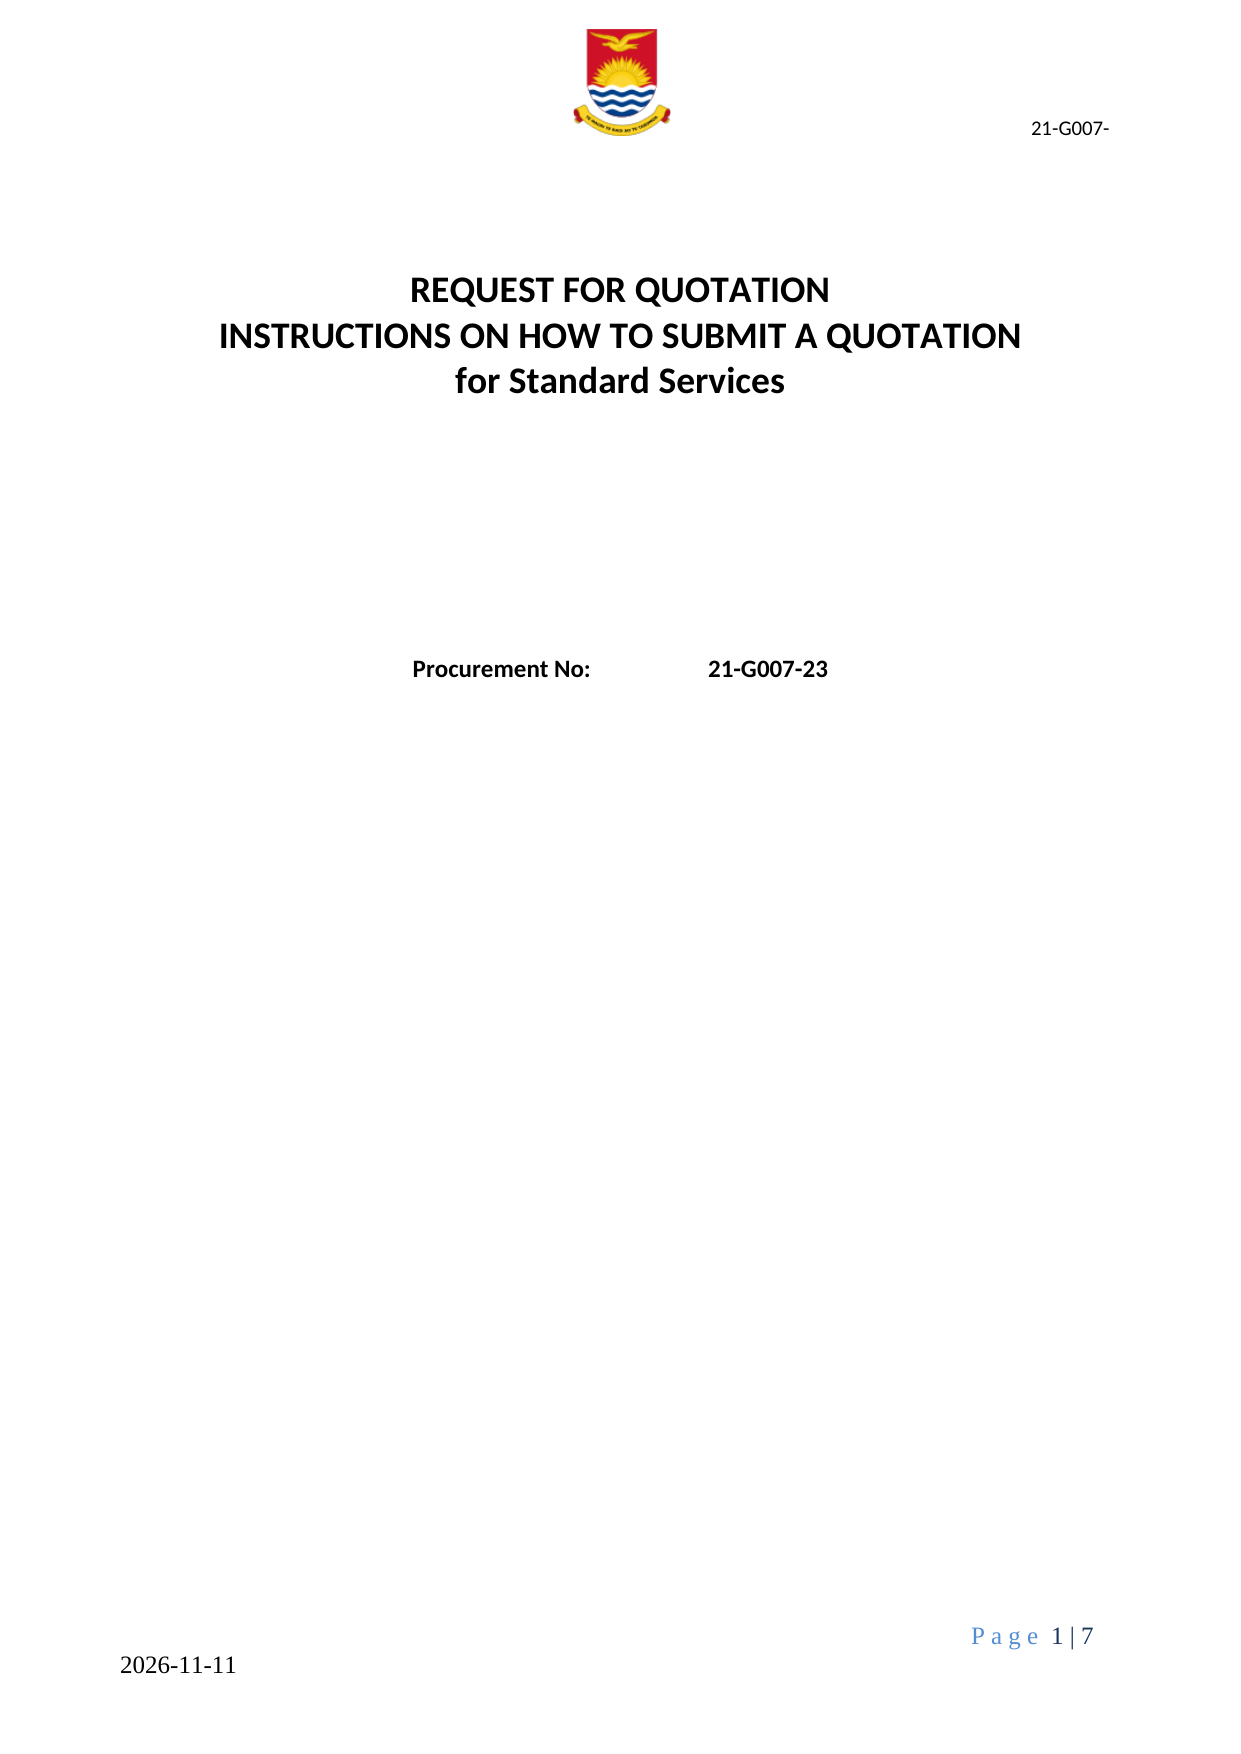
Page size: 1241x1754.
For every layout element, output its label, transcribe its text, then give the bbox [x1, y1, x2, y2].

picture [573, 29, 671, 136]
text REQUEST FOR QUOTATION INSTRUCTIONS ON HOW TO SUBMIT A QUOTATION for Standard Services [120, 266, 1120, 403]
text Procurement No: 21-G007-23 [120, 653, 1120, 684]
